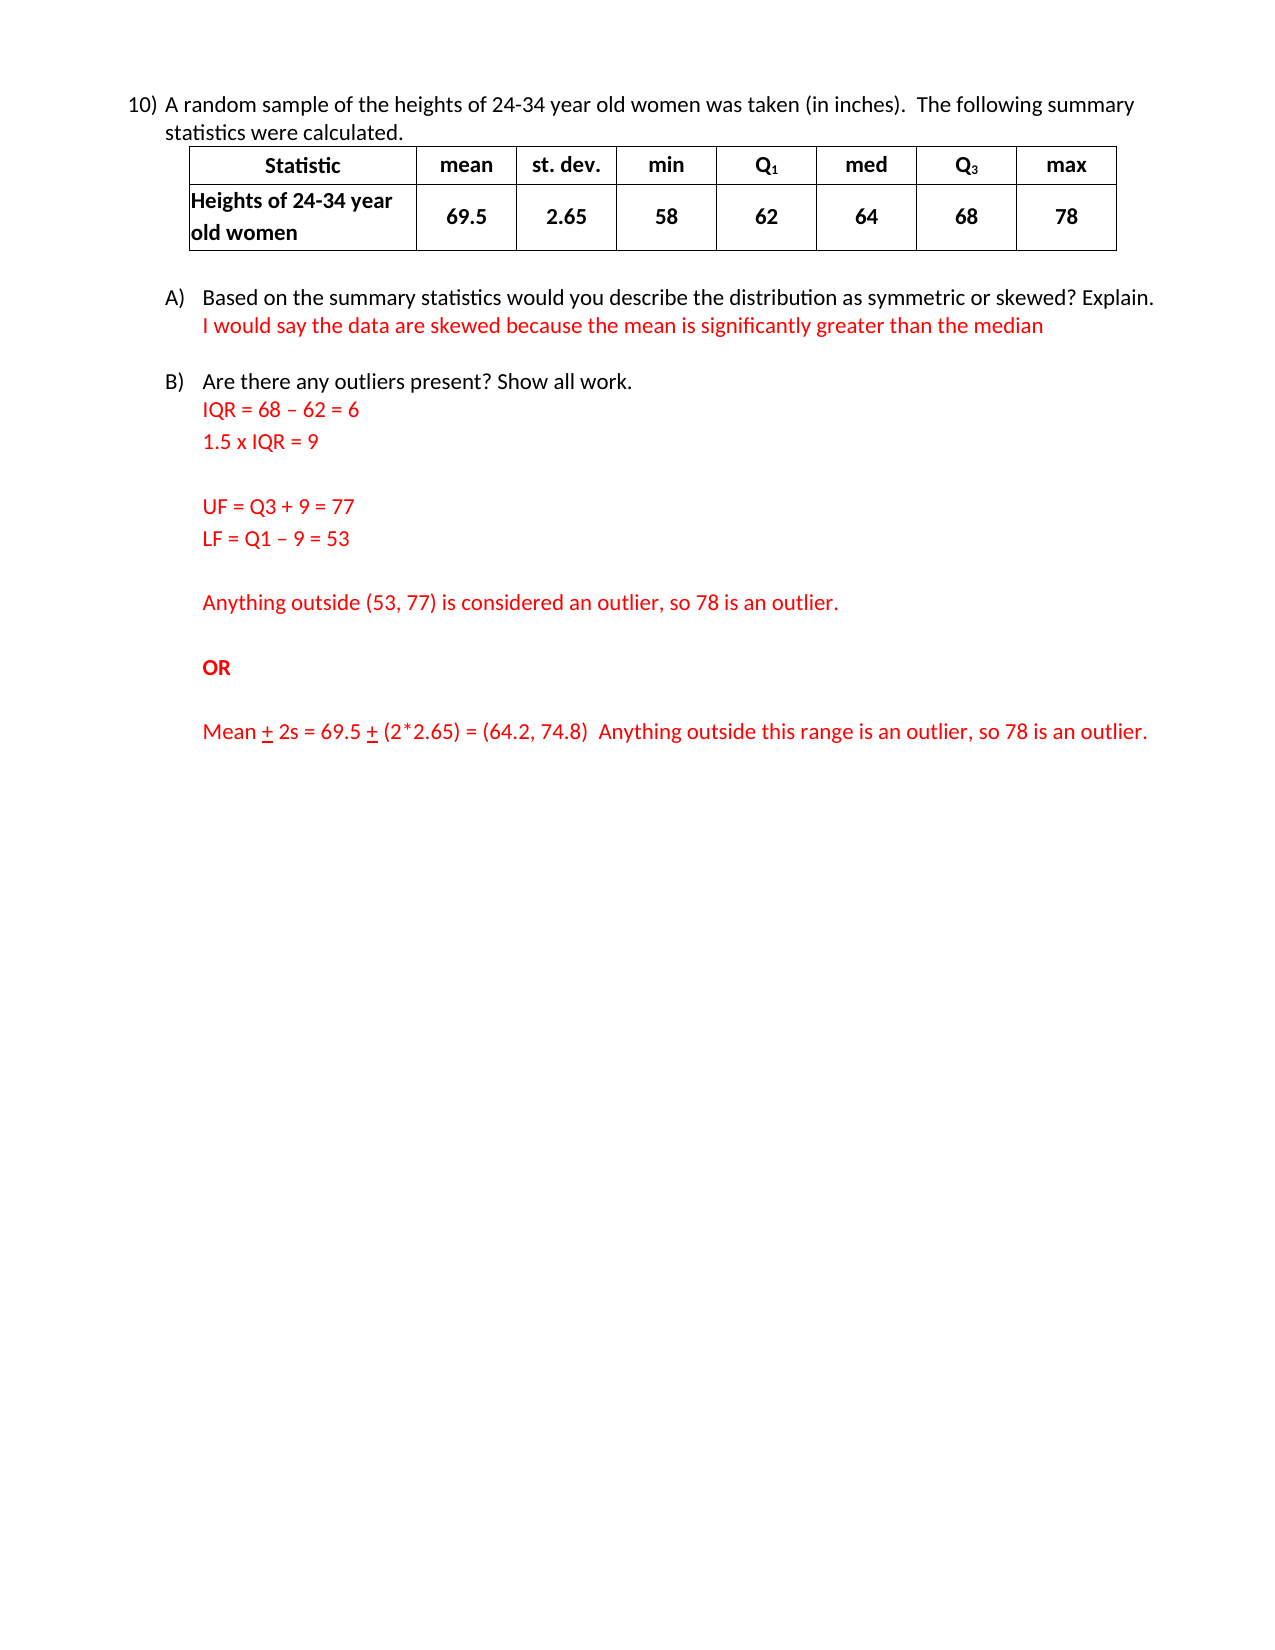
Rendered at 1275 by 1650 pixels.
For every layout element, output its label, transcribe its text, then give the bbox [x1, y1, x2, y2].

text UF = Q3 + 9 = 77 [202, 492, 1185, 520]
list A random sample of the heights of 24-34 year old women was taken (in inches). The following summary statistics were calculated. [127, 90, 1185, 146]
table_cell 58 [617, 185, 716, 250]
table_cell 69.5 [417, 185, 516, 250]
list Based on the summary statistics would you describe the distribution as symmetric or skewed? Explain. [165, 283, 1185, 311]
table_cell 78 [1017, 185, 1116, 250]
list Are there any outliers present? Show all work. [165, 367, 1185, 395]
table_cell Heights of 24-34 year old women [190, 185, 416, 250]
table_header med [817, 147, 916, 183]
table_header max [1017, 147, 1116, 183]
list I would say the data are skewed because the mean is significantly greater than the median [202, 311, 1185, 339]
table_header mean [417, 147, 516, 183]
text Mean + 2s = 69.5 + (2*2.65) = (64.2, 74.8) Anything outside this range is an outlier, so 78 is an outlier. [202, 717, 1185, 745]
table_cell 68 [917, 185, 1016, 250]
table_cell 62 [717, 185, 816, 250]
table_header Statistic [190, 147, 416, 183]
table_cell 2.65 [517, 185, 616, 250]
table_header Q1 [717, 147, 816, 183]
table_header Q3 [917, 147, 1016, 183]
text OR [202, 653, 1185, 681]
text LF = Q1 – 9 = 53 [202, 524, 1185, 552]
text 1.5 x IQR = 9 [202, 427, 1185, 455]
text Anything outside (53, 77) is considered an outlier, so 78 is an outlier. [202, 588, 1185, 616]
text IQR = 68 – 62 = 6 [202, 395, 1185, 423]
table_cell 64 [817, 185, 916, 250]
table_header st. dev. [517, 147, 616, 183]
table_header min [617, 147, 716, 183]
